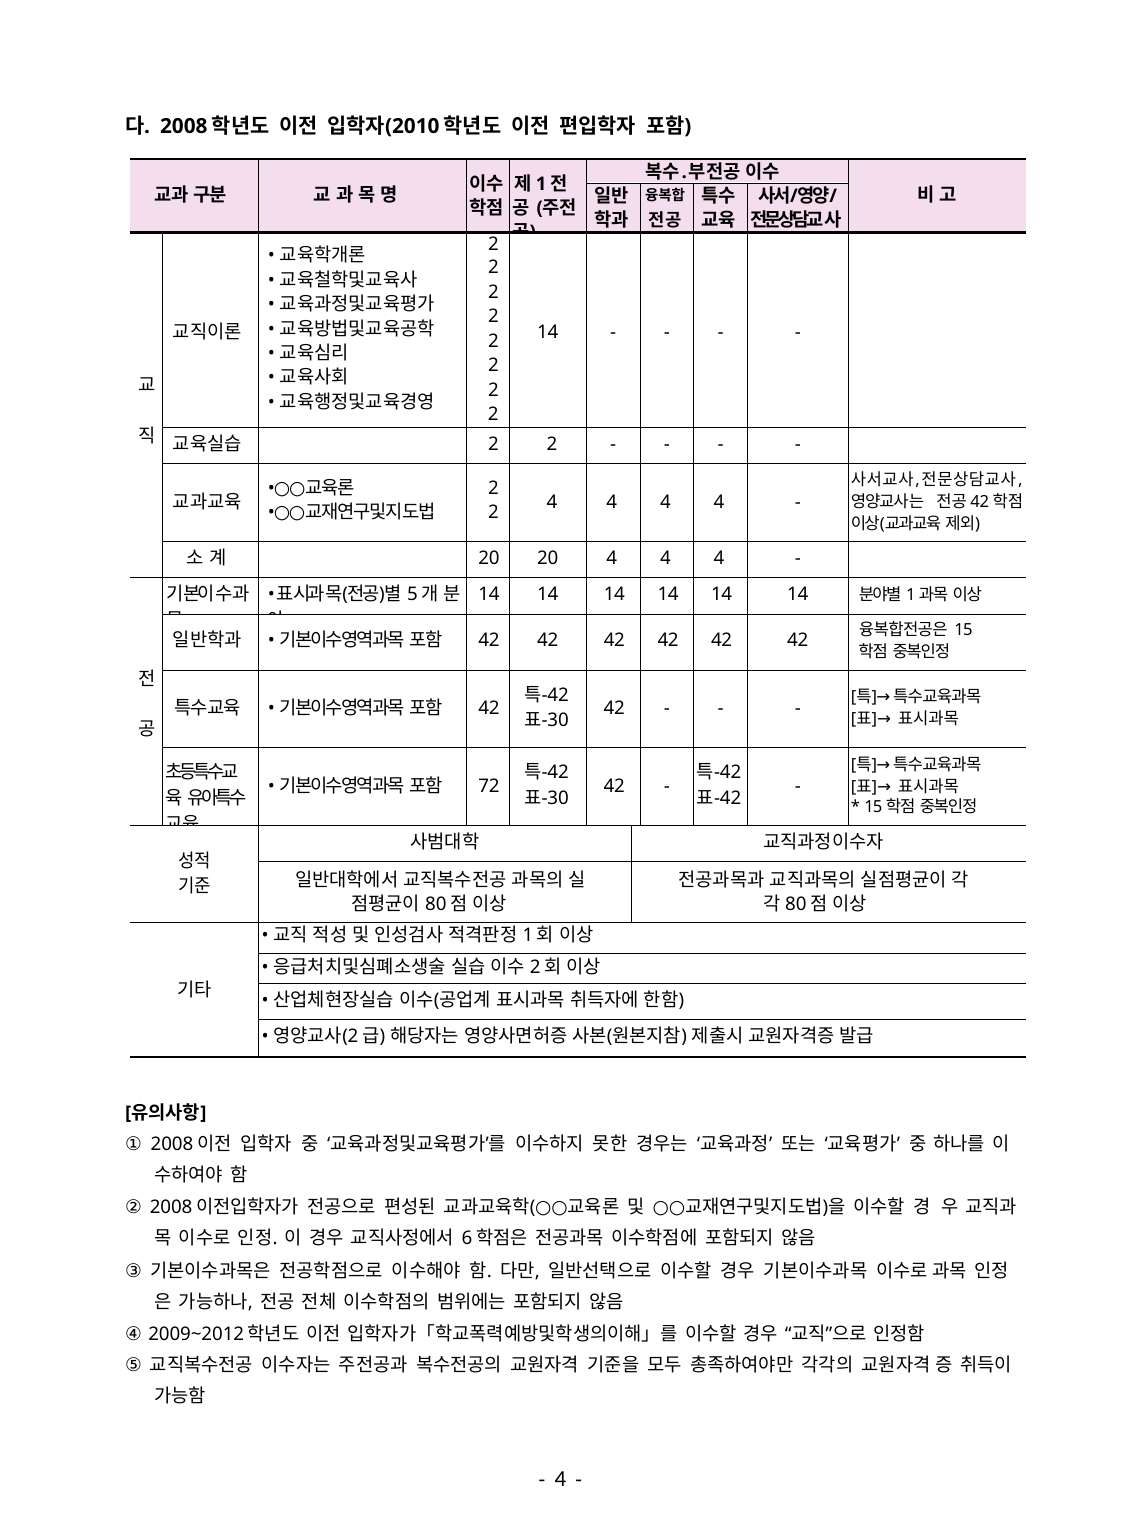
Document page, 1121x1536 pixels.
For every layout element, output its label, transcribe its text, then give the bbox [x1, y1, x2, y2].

table_cell 일반대학에서 교직복수전공 과목의 실점평균이 80점 이상 [259, 862, 631, 922]
table_cell • 산업체현장실습 이수(공업계 표시과목 취득자에 한함) [259, 984, 1026, 1019]
table_cell 14 [748, 578, 848, 613]
table_cell [259, 428, 466, 463]
table_cell 14 [510, 234, 586, 427]
table_cell 일반 학과 [587, 184, 640, 231]
table_cell 특-42 표-30 [510, 671, 586, 747]
table_cell 4 [694, 464, 747, 541]
table_cell - [694, 428, 747, 463]
table_cell 소 계 [163, 542, 258, 577]
table_cell 사범대학 [259, 826, 631, 861]
table_cell 42 [748, 615, 848, 669]
table_cell - [748, 671, 848, 747]
text 다. 2008학년도 이전 입학자(2010학년도 이전 편입학자 포함) [125, 111, 1039, 140]
table_cell 4 [587, 464, 640, 541]
table_cell • 교육학개론 • 교육철학및교육사 • 교육과정및교육평가 • 교육방법및교육공학 • 교육심리 • 교육사회 • 교육행정및교육경영 [259, 234, 466, 427]
table_cell - [641, 748, 693, 825]
table_cell 교 직 [130, 234, 162, 577]
table_cell 42 [587, 748, 640, 825]
table_cell 42 [587, 615, 640, 669]
table_cell - [694, 234, 747, 427]
table_cell - [641, 428, 693, 463]
table_cell •○○교육론 •○○교재연구및지도법 [259, 464, 466, 541]
table_cell 교과교육 [163, 464, 258, 541]
table_cell - [748, 234, 848, 427]
text ① 2008이전 입학자 중 ‘교육과정및교육평가’를 이수하지 못한 경우는 ‘교육과정’ 또는 ‘교육평가’ 중 하나를 이수하여야 함 [125, 1130, 1021, 1187]
table_cell 일반학과 [163, 615, 258, 669]
table_cell • 교직 적성 및 인성검사 적격판정 1회 이상 [259, 923, 1026, 952]
table_cell - [748, 428, 848, 463]
table_cell - [748, 464, 848, 541]
table_cell 42 [587, 671, 640, 747]
table_cell 기본이수과목 [163, 578, 258, 613]
table_cell [849, 428, 1026, 463]
table_cell 특-42 표-42 [694, 748, 747, 825]
text ⑤ 교직복수전공 이수자는 주전공과 복수전공의 교원자격 기준을 모두 총족하여야만 각각의 교원자격 증 취득이 가능함 [125, 1351, 1021, 1408]
table_cell - [694, 671, 747, 747]
text ② 2008이전입학자가 전공으로 편성된 교과교육학(○○교육론 및 ○○교재연구및지도법)을 이수할 경 우 교직과목 이수로 인정. 이 경우 교직사정에서 6학점은 전공과목 이수학점에 포함되지 않음 [125, 1194, 1021, 1250]
table_cell 4 [694, 542, 747, 577]
table_cell 사서교사,전문상담교사, 영양교사는 전공42학점 이상(교과교육 제외) [849, 464, 1026, 541]
table_cell 기타 [130, 923, 258, 1056]
table_cell - [748, 542, 848, 577]
table_cell - [641, 234, 693, 427]
table_cell • 응급처치및심폐소생술 실습 이수 2회 이상 [259, 954, 1026, 983]
table_cell 14 [510, 578, 586, 613]
table_cell [849, 542, 1026, 577]
table_cell 분야별 1과목 이상 [849, 578, 1026, 613]
table_cell 42 [467, 615, 509, 669]
table_cell [259, 542, 466, 577]
table_cell • 영양교사(2급) 해당자는 영양사면허증 사본(원본지참) 제출시 교원자격증 발급 [259, 1020, 1026, 1056]
table_cell 교육실습 [163, 428, 258, 463]
table_cell 전공과목과 교직과목의 실점평균이 각각 80점 이상 [632, 862, 1026, 922]
table_header 교과 구분 [130, 160, 258, 231]
table_header 비 고 [849, 160, 1026, 231]
table_cell 4 [587, 542, 640, 577]
table_cell 특수 교육 [694, 184, 747, 231]
table_cell • 기본이수영역과목 포함 [259, 671, 466, 747]
table_cell 14 [641, 578, 693, 613]
table_cell 2 [467, 428, 509, 463]
table_cell 20 [510, 542, 586, 577]
table_cell 20 [467, 542, 509, 577]
table_cell 교직과정이수자 [632, 826, 1026, 861]
table_cell 특수교육 [163, 671, 258, 747]
table_cell 4 [510, 464, 586, 541]
table_cell 전 공 [130, 578, 162, 825]
table_cell 4 [641, 542, 693, 577]
table_cell [특]→특수교육과목 [표]→ 표시과목 * 15학점 중복인정 [849, 748, 1026, 825]
table_cell - [748, 748, 848, 825]
table_cell - [587, 428, 640, 463]
table_cell 초등특수교육 유아특수교육 [163, 748, 258, 825]
table_cell - [641, 671, 693, 747]
table_cell 2 [510, 428, 586, 463]
table_cell 42 [467, 671, 509, 747]
table_cell 42 [694, 615, 747, 669]
table_header 이수 학점 [467, 160, 509, 231]
table_cell [849, 234, 1026, 427]
text ③ 기본이수과목은 전공학점으로 이수해야 함. 다만, 일반선택으로 이수할 경우 기본이수과목 이수로 과목 인정은 가능하나, 전공 전체 이수학점의 범위에는 포함되지 않음 [125, 1257, 1021, 1313]
table_cell 14 [694, 578, 747, 613]
table_cell 2 2 [467, 464, 509, 541]
table_header 복수․부전공 이수 [587, 160, 848, 182]
table_cell 72 [467, 748, 509, 825]
table_cell 특-42 표-30 [510, 748, 586, 825]
table_header 교 과 목 명 [259, 160, 466, 231]
table_cell 성적 기준 [130, 826, 258, 922]
table_cell 융복합 전공 [641, 184, 693, 231]
table_cell 사서/영양/ 전문상담교사 [748, 184, 848, 231]
table_cell • 기본이수영역과목 포함 [259, 748, 466, 825]
table_cell - [587, 234, 640, 427]
table_cell • 기본이수영역과목 포함 [259, 615, 466, 669]
text ④ 2009~2012학년도 이전 입학자가「학교폭력예방및학생의이해」를 이수할 경우 “교직”으로 인정함 [125, 1320, 1039, 1346]
table_cell 42 [641, 615, 693, 669]
table_cell 14 [587, 578, 640, 613]
table_cell 2 2 2 2 2 2 2 2 [467, 234, 509, 427]
table_header 제1전공 (주전공) [510, 160, 586, 231]
table_cell 교직이론 [163, 234, 258, 427]
table_cell •표시과목(전공)별 5개 분야 [259, 578, 466, 613]
subtitle [유의사항] [125, 1099, 1039, 1125]
table_cell 42 [510, 615, 586, 669]
table_cell 4 [641, 464, 693, 541]
table_cell [특]→특수교육과목 [표]→ 표시과목 [849, 671, 1026, 747]
table_cell 융복합전공은 15학점 중복인정 [849, 615, 1026, 669]
table_cell 14 [467, 578, 509, 613]
